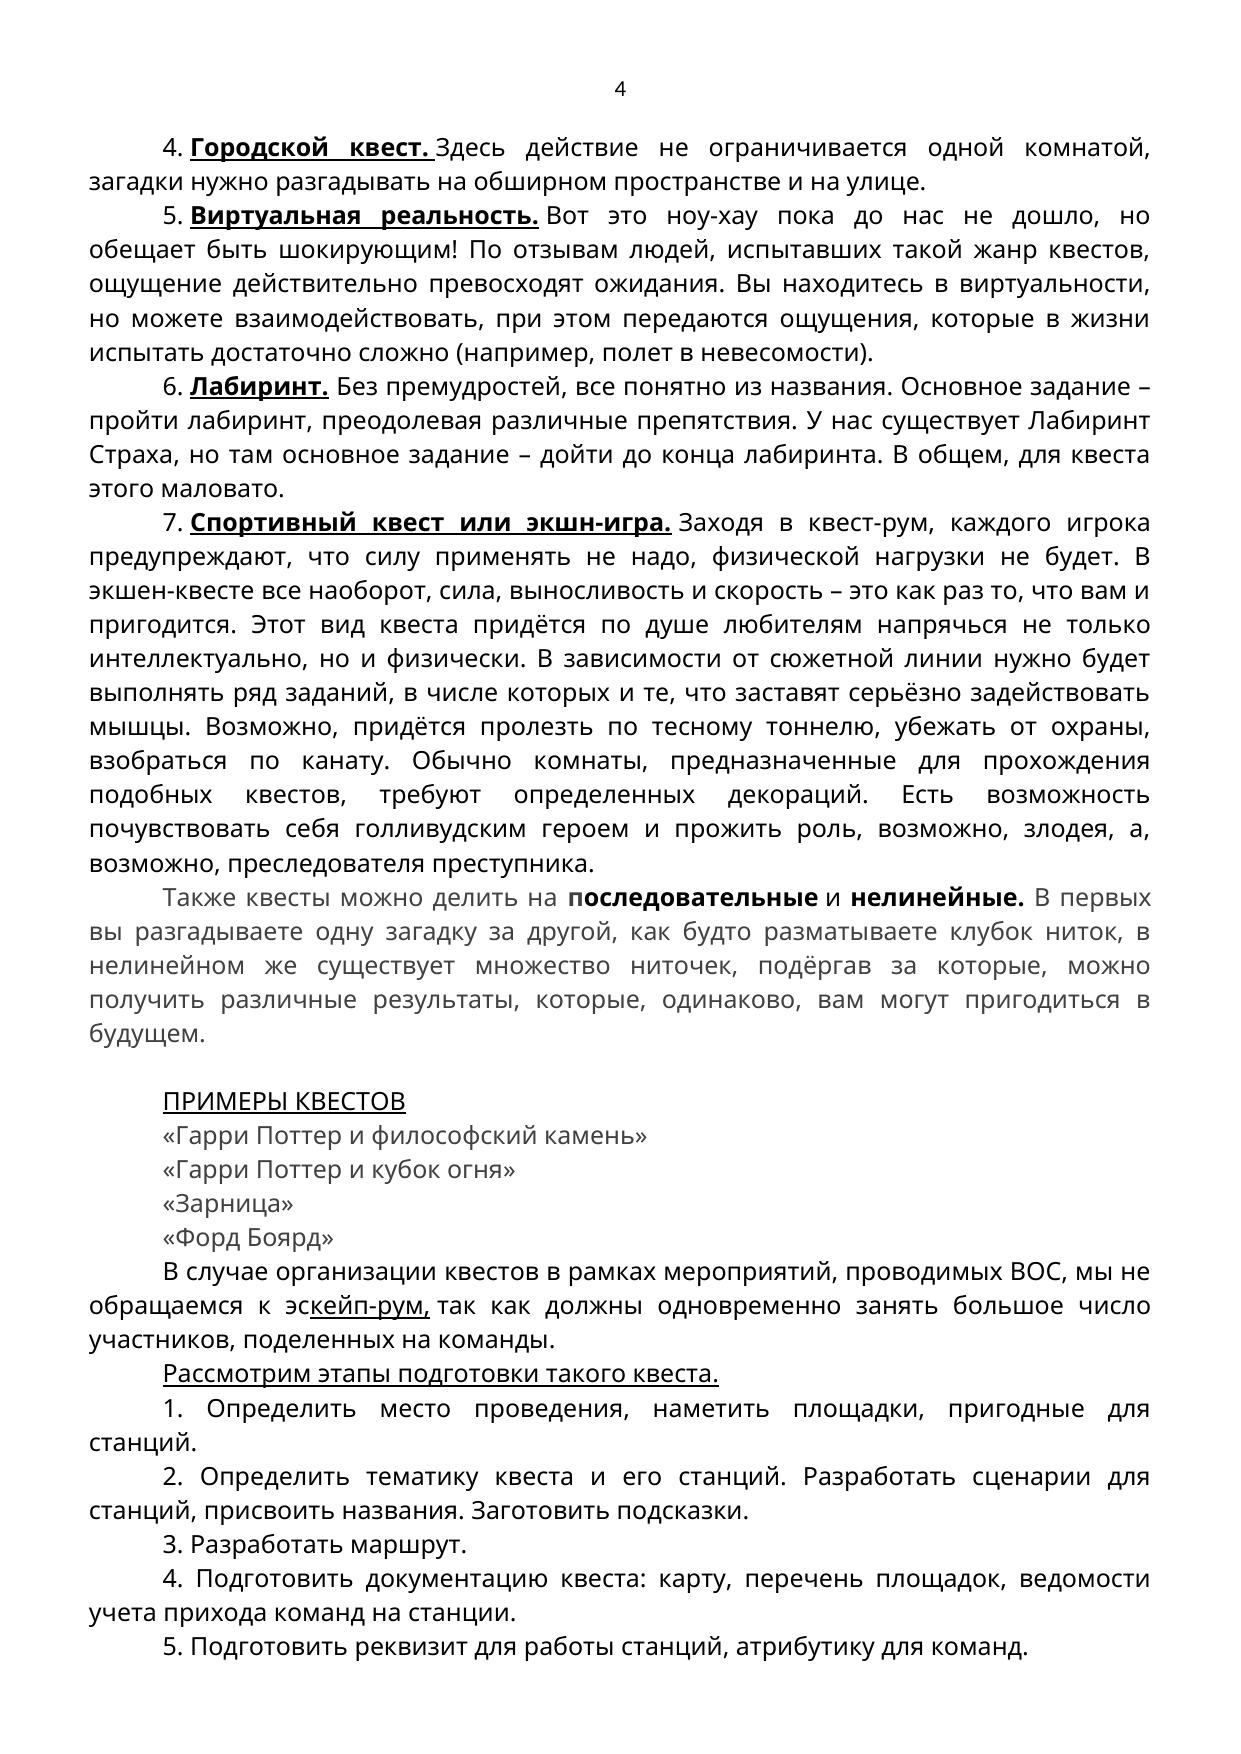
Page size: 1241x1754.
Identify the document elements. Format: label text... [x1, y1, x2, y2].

text 1. Определить место проведения, наметить площадки, пригодные для станций. [89, 1390, 1152, 1458]
text ПРИМЕРЫ КВЕСТОВ [89, 1084, 1152, 1118]
text «Зарница» [89, 1186, 1152, 1220]
text «Гарри Поттер и философский камень» [89, 1118, 1152, 1152]
text Также квесты можно делить на последовательные и нелинейные. В первых вы разгадываете одну загадку за другой, как будто разматываете клубок ниток, в нелинейном же существует множество ниточек, подёргав за которые, можно получить различные результаты, которые, одинаково, вам могут пригодиться в будущем. [89, 879, 1152, 1049]
text 4. Подготовить документацию квеста: карту, перечень площадок, ведомости учета прихода команд на станции. [89, 1561, 1152, 1629]
text 7. Спортивный квест или экшн-игра. Заходя в квест-рум, каждого игрока предупреждают, что силу применять не надо, физической нагрузки не будет. В экшен-квесте все наоборот, сила, выносливость и скорость – это как раз то, что вам и пригодится. Этот вид квеста придётся по душе любителям напрячься не только интеллектуально, но и физически. В зависимости от сюжетной линии нужно будет выполнять ряд заданий, в числе которых и те, что заставят серьёзно задействовать мышцы. Возможно, придётся пролезть по тесному тоннелю, убежать от охраны, взобраться по канату. Обычно комнаты, предназначенные для прохождения подобных квестов, требуют определенных декораций. Есть возможность почувствовать себя голливудским героем и прожить роль, возможно, злодея, а, возможно, преследователя преступника. [89, 504, 1152, 879]
text 5. Подготовить реквизит для работы станций, атрибутику для команд. [89, 1629, 1152, 1663]
text 2. Определить тематику квеста и его станций. Разработать сценарии для станций, присвоить названия. Заготовить подсказки. [89, 1458, 1152, 1526]
text 5. Виртуальная реальность. Вот это ноу-хау пока до нас не дошло, но обещает быть шокирующим! По отзывам людей, испытавших такой жанр квестов, ощущение действительно превосходят ожидания. Вы находитесь в виртуальности, но можете взаимодействовать, при этом передаются ощущения, которые в жизни испытать достаточно сложно (например, полет в невесомости). [89, 198, 1152, 368]
text «Гарри Поттер и кубок огня» [89, 1152, 1152, 1186]
text В случае организации квестов в рамках мероприятий, проводимых ВОС, мы не обращаемся к эскейп-рум, так как должны одновременно занять большое число участников, поделенных на команды. [89, 1254, 1152, 1356]
text 3. Разработать маршрут. [89, 1526, 1152, 1561]
text 6. Лабиринт. Без премудростей, все понятно из названия. Основное задание – пройти лабиринт, преодолевая различные препятствия. У нас существует Лабиринт Страха, но там основное задание – дойти до конца лабиринта. В общем, для квеста этого маловато. [89, 368, 1152, 504]
text 4. Городской квест. Здесь действие не ограничивается одной комнатой, загадки нужно разгадывать на обширном пространстве и на улице. [89, 130, 1152, 198]
text Рассмотрим этапы подготовки такого квеста. [89, 1356, 1152, 1390]
text «Форд Боярд» [89, 1220, 1152, 1254]
